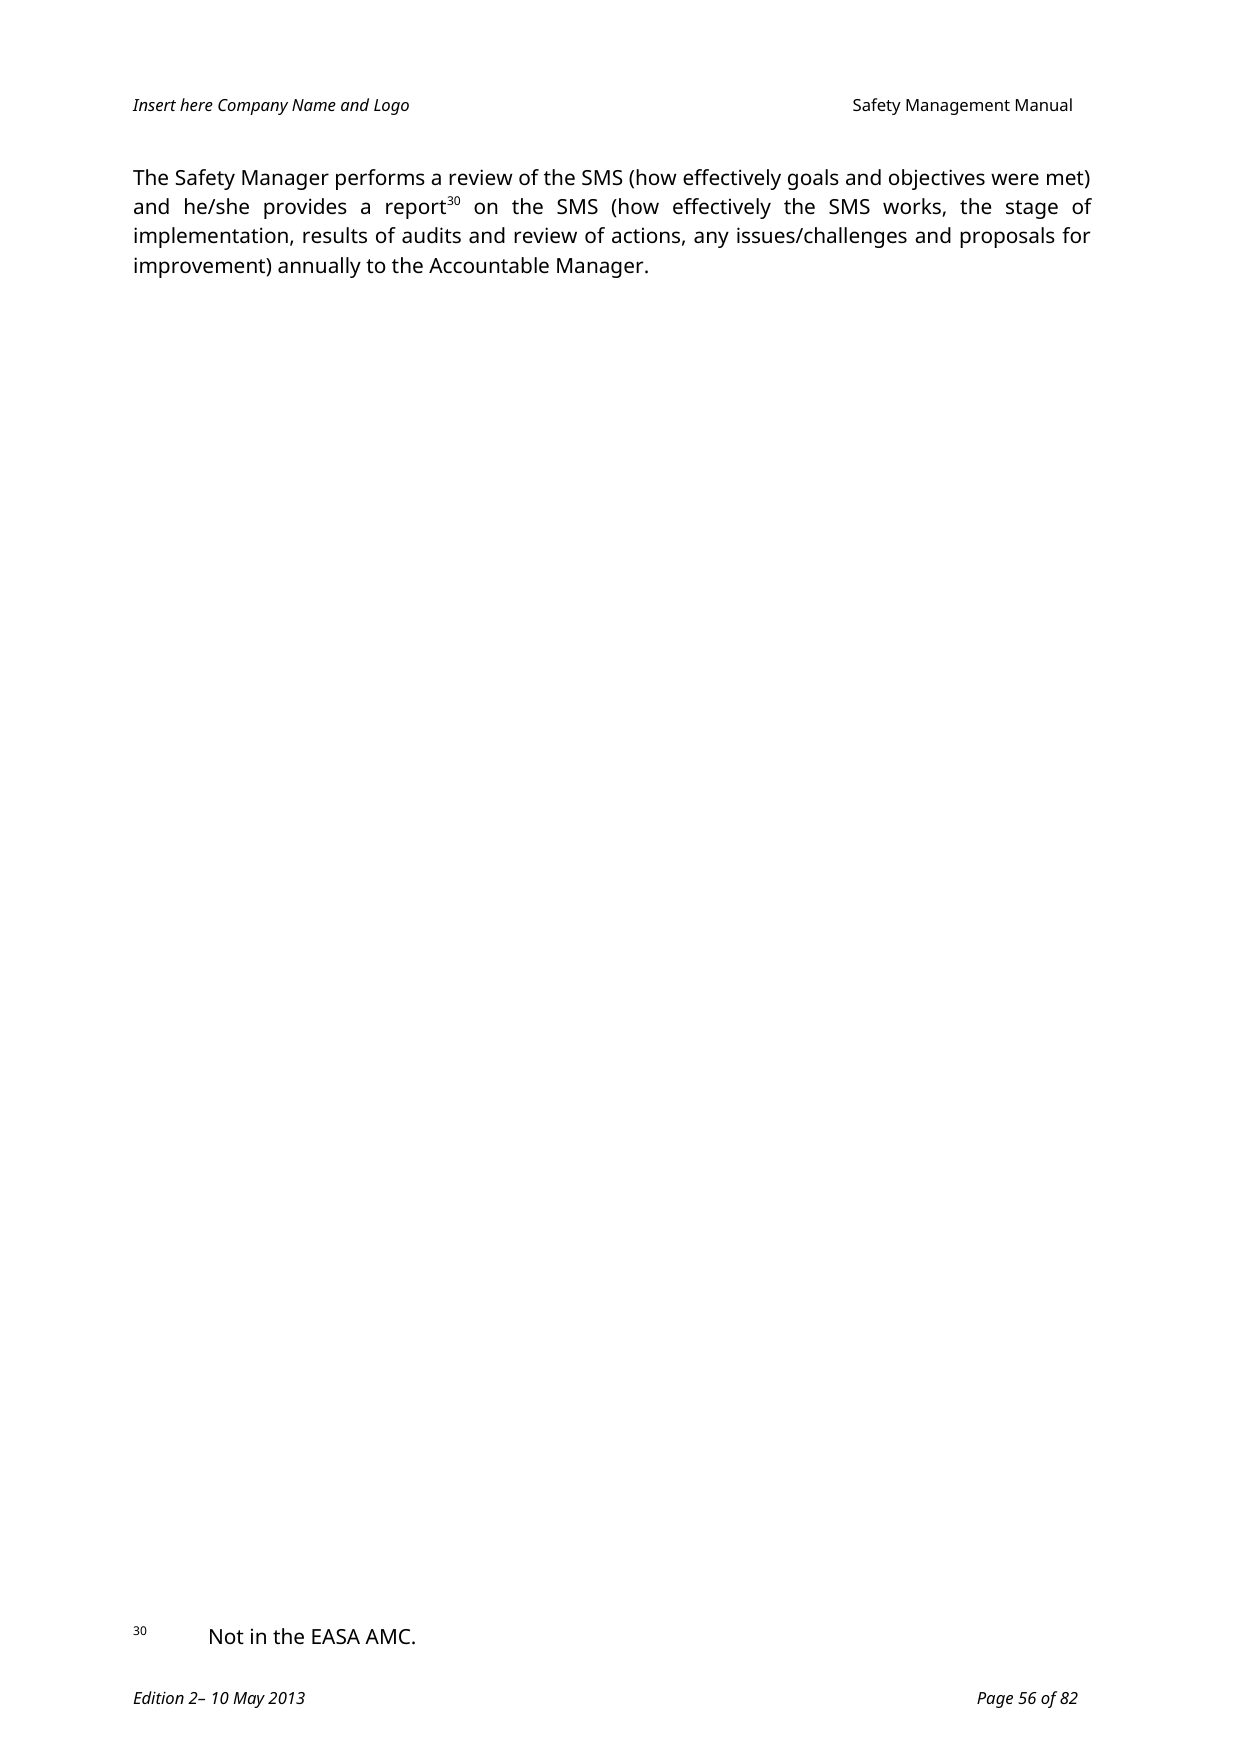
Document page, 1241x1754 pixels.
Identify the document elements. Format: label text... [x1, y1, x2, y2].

text The Safety Manager performs a review of the SMS (how effectively goals and objectives were met) and he/she provides a report on the SMS (how effectively the SMS works, the stage of implementation, results of audits and review of actions, any issues/challenges and proposals for improvement) annually to the Accountable Manager. [133, 162, 1093, 279]
